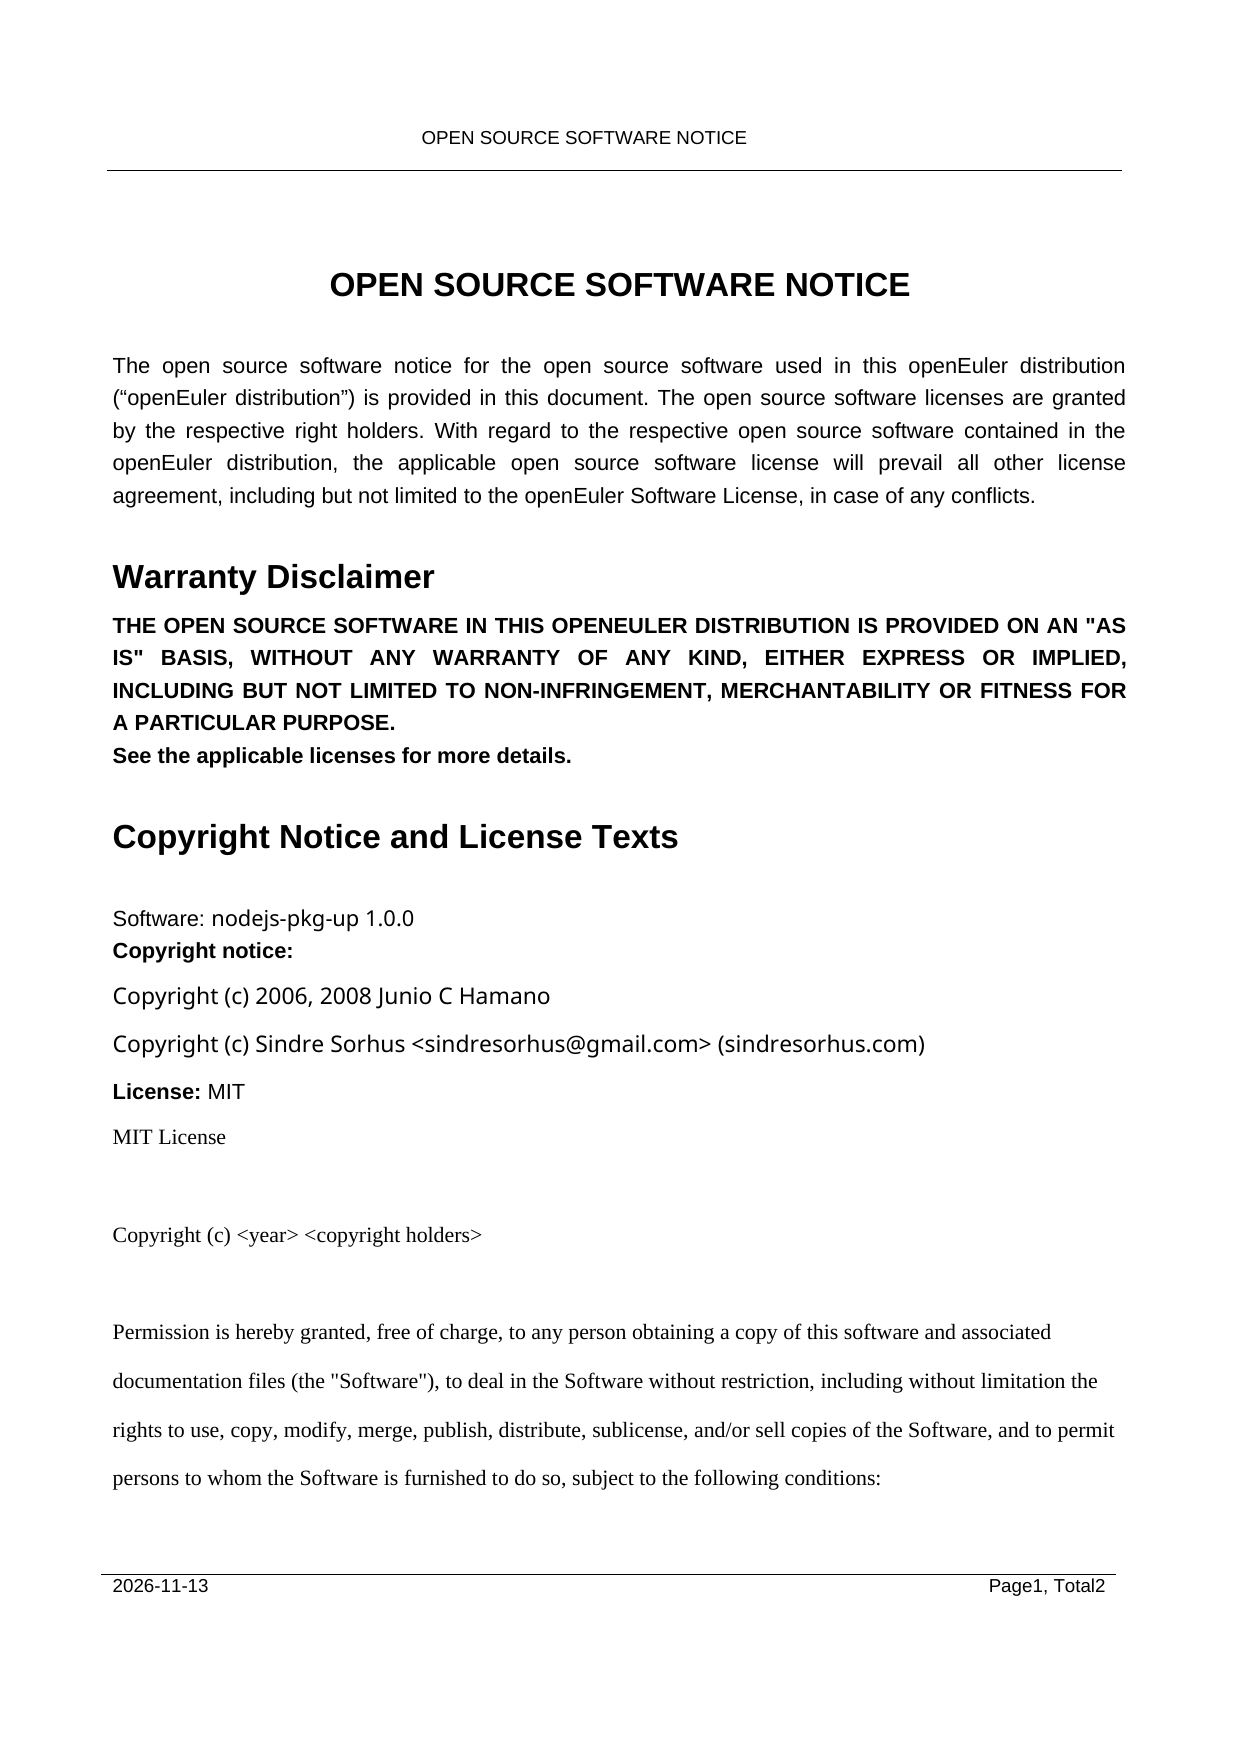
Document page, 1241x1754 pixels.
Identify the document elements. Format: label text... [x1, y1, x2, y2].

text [112, 1120, 1128, 1494]
text THE OPEN SOURCE SOFTWARE IN THIS OPENEULER DISTRIBUTION IS PROVIDED ON AN "AS IS" BASIS, WITHOUT ANY WARRANTY OF ANY KIND, EITHER EXPRESS OR IMPLIED, INCLUDING BUT NOT LIMITED TO NON-INFRINGEMENT, MERCHANTABILITY OR FITNESS FOR A PARTICULAR PURPOSE. See the applicable licenses for more details. [112, 609, 1128, 771]
text Copyright (c) Sindre Sorhus <sindresorhus@gmail.com> (sindresorhus.com) [112, 1027, 1128, 1060]
text The open source software notice for the open source software used in this openEuler distribution (“openEuler distribution”) is provided in this document. The open source software licenses are granted by the respective right holders. With regard to the respective open source software contained in the openEuler distribution, the applicable open source software license will prevail all other license agreement, including but not limited to the openEuler Software License, in case of any conflicts. [112, 349, 1128, 511]
text Software: nodejs-pkg-up 1.0.0 [112, 901, 1128, 934]
text Copyright notice: [112, 934, 1128, 966]
text OPEN SOURCE SOFTWARE NOTICE [112, 251, 1128, 316]
text Copyright Notice and License Texts [112, 804, 1128, 869]
text Warranty Disclaimer [112, 544, 1128, 609]
text License: MIT [112, 1075, 1128, 1108]
text Copyright (c) 2006, 2008 Junio C Hamano [112, 979, 1128, 1012]
